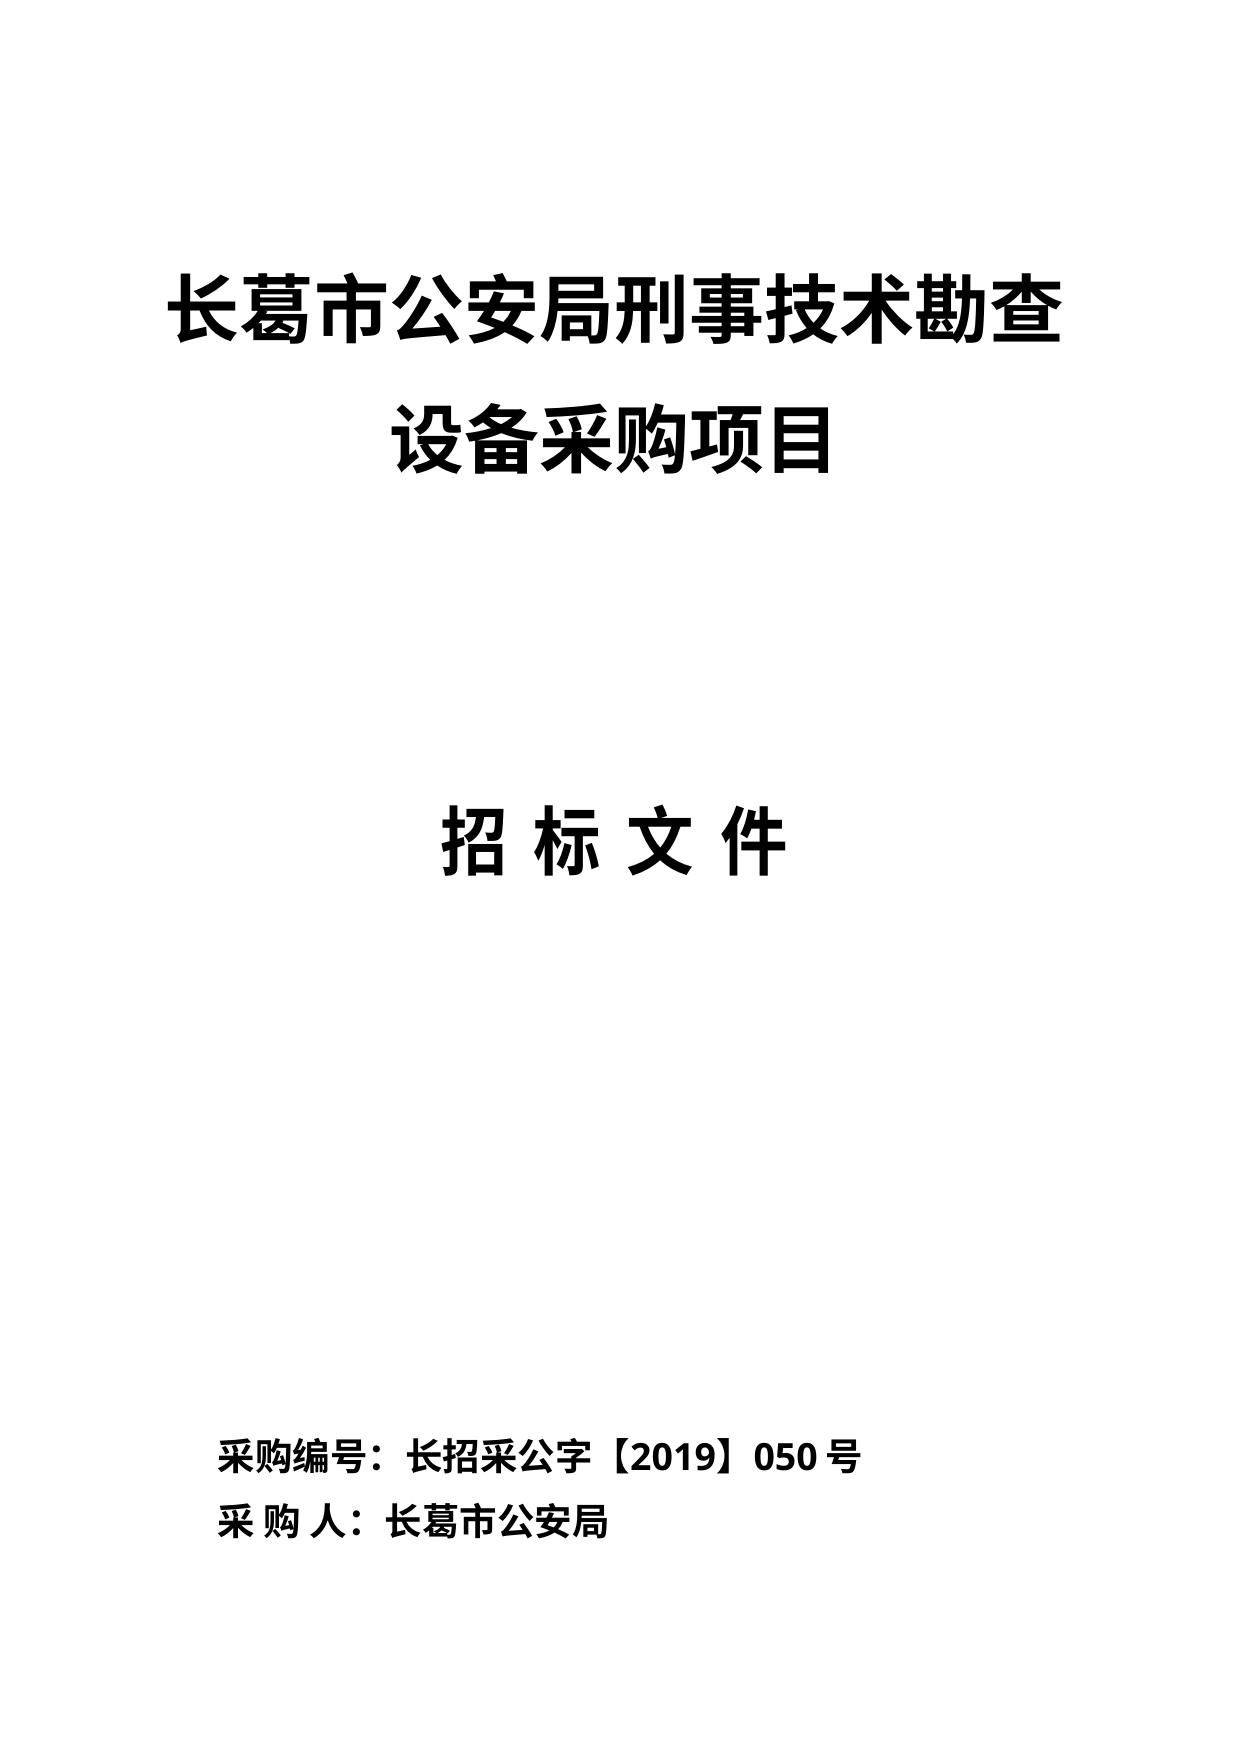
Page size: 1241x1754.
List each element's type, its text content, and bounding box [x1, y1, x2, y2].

text 采购编号：长招采公字【2019】050号 [144, 1422, 1085, 1487]
text 采 购 人：长葛市公安局 [144, 1487, 1085, 1552]
text 招 标 文 件 [144, 772, 1085, 902]
text 长葛市公安局刑事技术勘查设备采购项目 [144, 239, 1085, 499]
